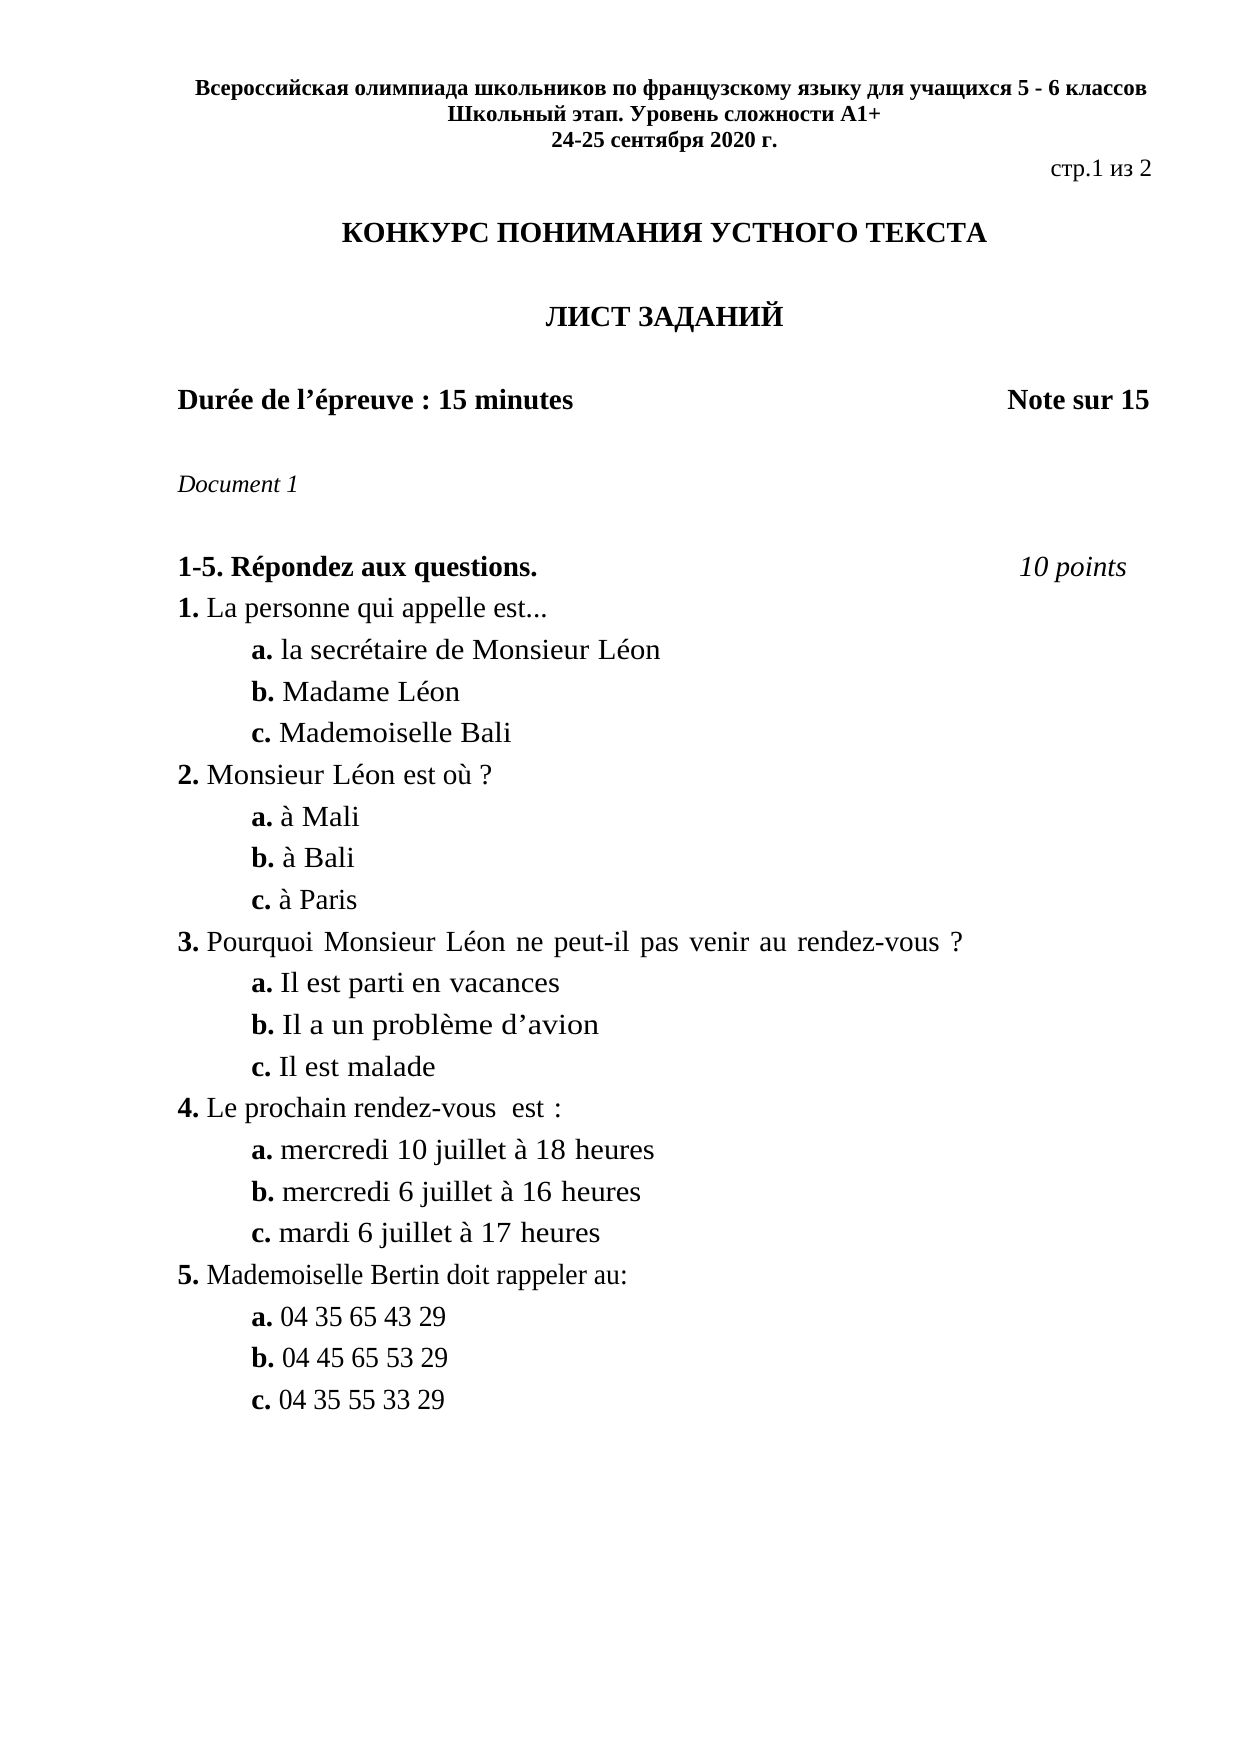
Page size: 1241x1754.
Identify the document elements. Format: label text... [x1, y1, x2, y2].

text 3. Pourquoi Monsieur Léon ne peut-il pas venir au rendez-vous ? [177, 918, 1152, 959]
text b. à Bali [177, 834, 1152, 876]
text a. la secrétaire de Monsieur Léon [177, 626, 1152, 668]
text a. mercredi 10 juillet à 18 heures [177, 1126, 1152, 1168]
text 1. La personne qui appelle est... [177, 584, 1152, 626]
text c. Mademoiselle Bali [177, 709, 1152, 751]
text 2. Monsieur Léon est où ? [177, 751, 1152, 793]
text 5. Mademoiselle Bertin doit rappeler au: [177, 1251, 1152, 1293]
text Лист заданий [177, 293, 1152, 334]
text c. à Paris [177, 876, 1152, 918]
text Document 1 [177, 459, 1152, 501]
text a. Il est parti en vacances [177, 959, 1152, 1001]
text c. 04 35 55 33 29 [177, 1376, 1152, 1418]
text b. mercredi 6 juillet à 16 heures [177, 1168, 1152, 1209]
text b. 04 45 65 53 29 [177, 1334, 1152, 1376]
text b. Madame Léon [177, 668, 1152, 709]
text 1-5. Répondez aux questions. 10 points [177, 543, 1152, 584]
text c. mardi 6 juillet à 17 heures [177, 1209, 1152, 1251]
text a. à Mali [177, 793, 1152, 834]
text b. Il a un problème d’avion [177, 1001, 1152, 1043]
text 4. Le prochain rendez-vous est : [177, 1084, 1152, 1126]
text Durée de l’épreuve : 15 minutes Note sur 15 [177, 376, 1152, 418]
text a. 04 35 65 43 29 [177, 1293, 1152, 1334]
text c. Il est malade [177, 1043, 1152, 1084]
text Конкурс понимания устного текста [177, 209, 1152, 251]
